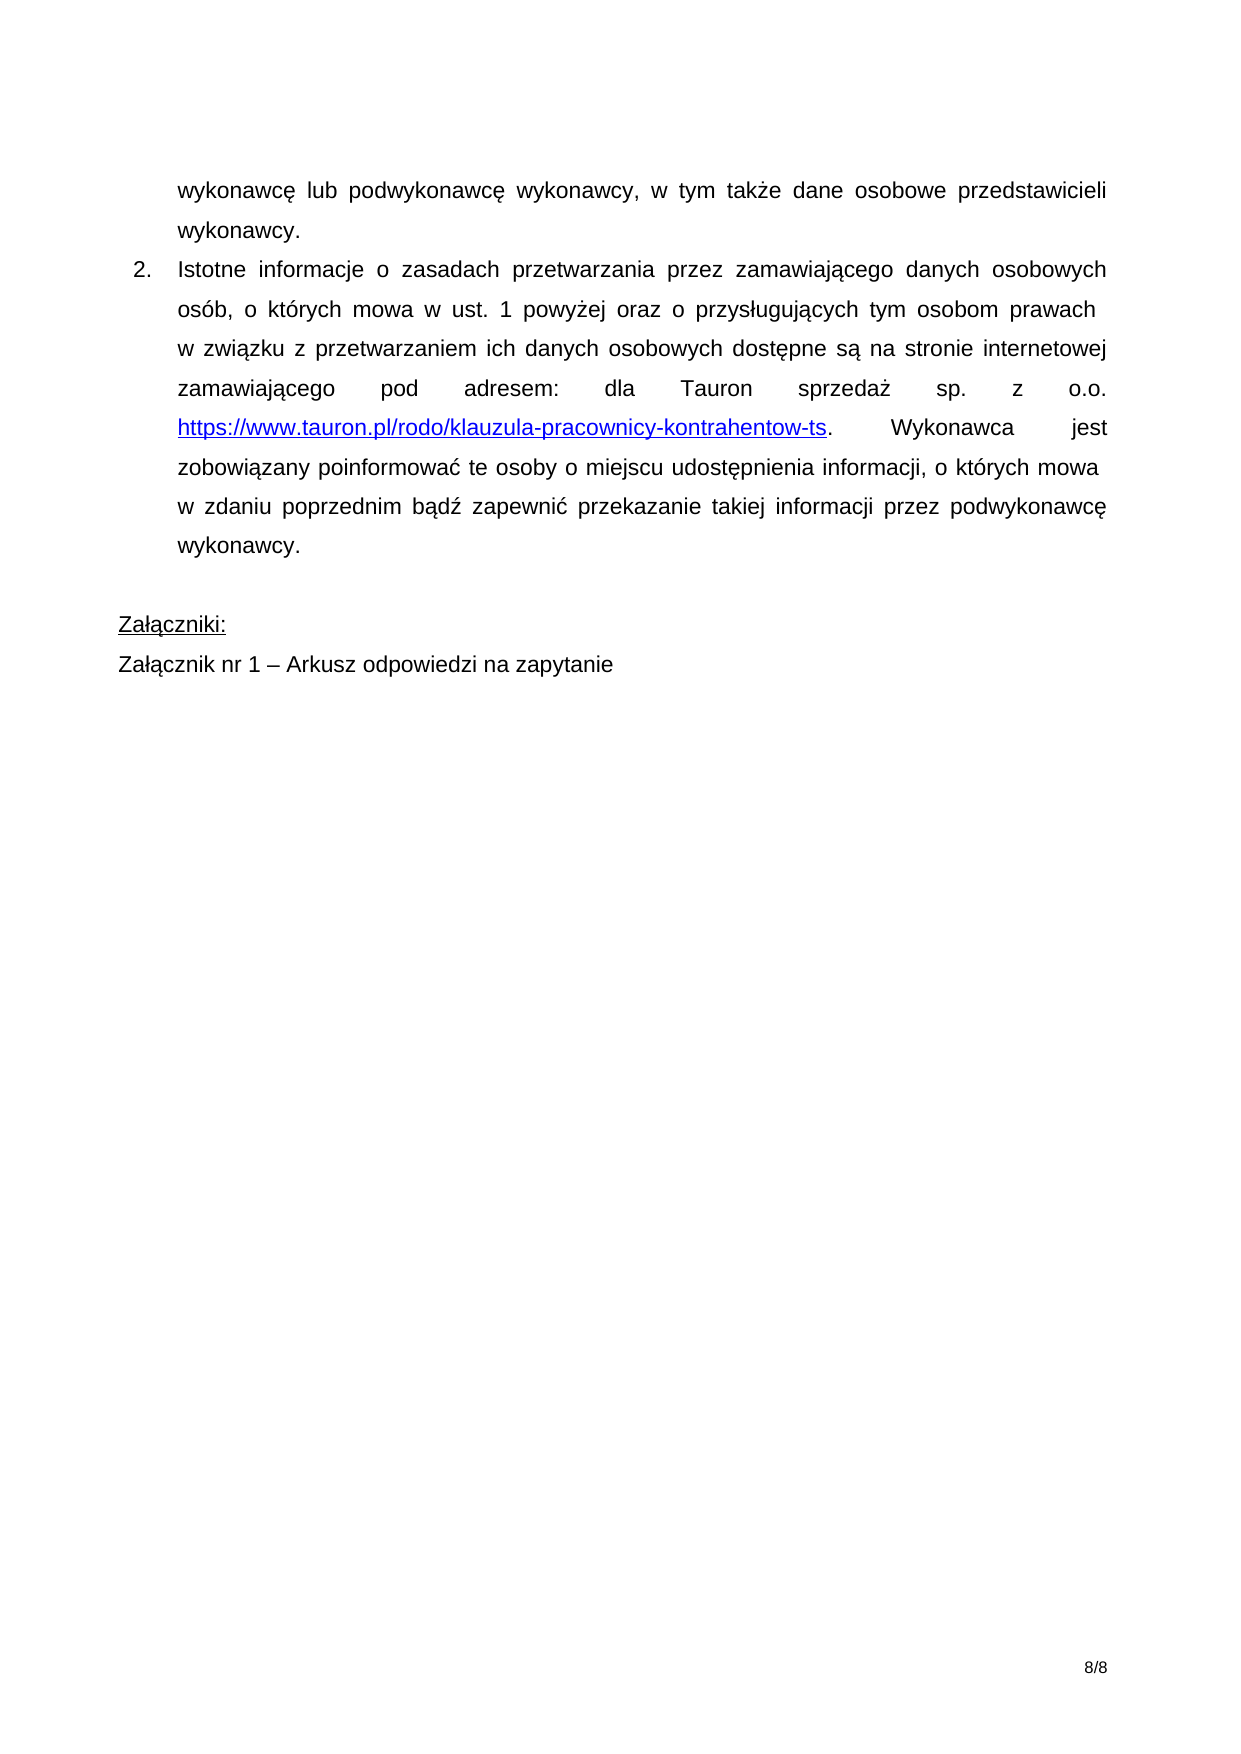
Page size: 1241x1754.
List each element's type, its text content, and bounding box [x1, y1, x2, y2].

list Istotne informacje o zasadach przetwarzania przez zamawiającego danych osobowych osób, o których mowa w ust. 1 powyżej oraz o przysługujących tym osobom prawach w związku z przetwarzaniem ich danych osobowych dostępne są na stronie internetowej zamawiającego pod adresem: dla Tauron sprzedaż sp. z o.o. https://www.tauron.pl/rodo/klauzula-pracownicy-kontrahentow-ts. Wykonawca jest zobowiązany poinformować te osoby o miejscu udostępnienia informacji, o których mowa w zdaniu poprzednim bądź zapewnić przekazanie takiej informacji przez podwykonawcę wykonawcy. [133, 256, 1107, 559]
text Załącznik nr 1 – Arkusz odpowiedzi na zapytanie [118, 651, 1107, 677]
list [133, 177, 1107, 243]
text Załączniki: [118, 611, 1107, 638]
